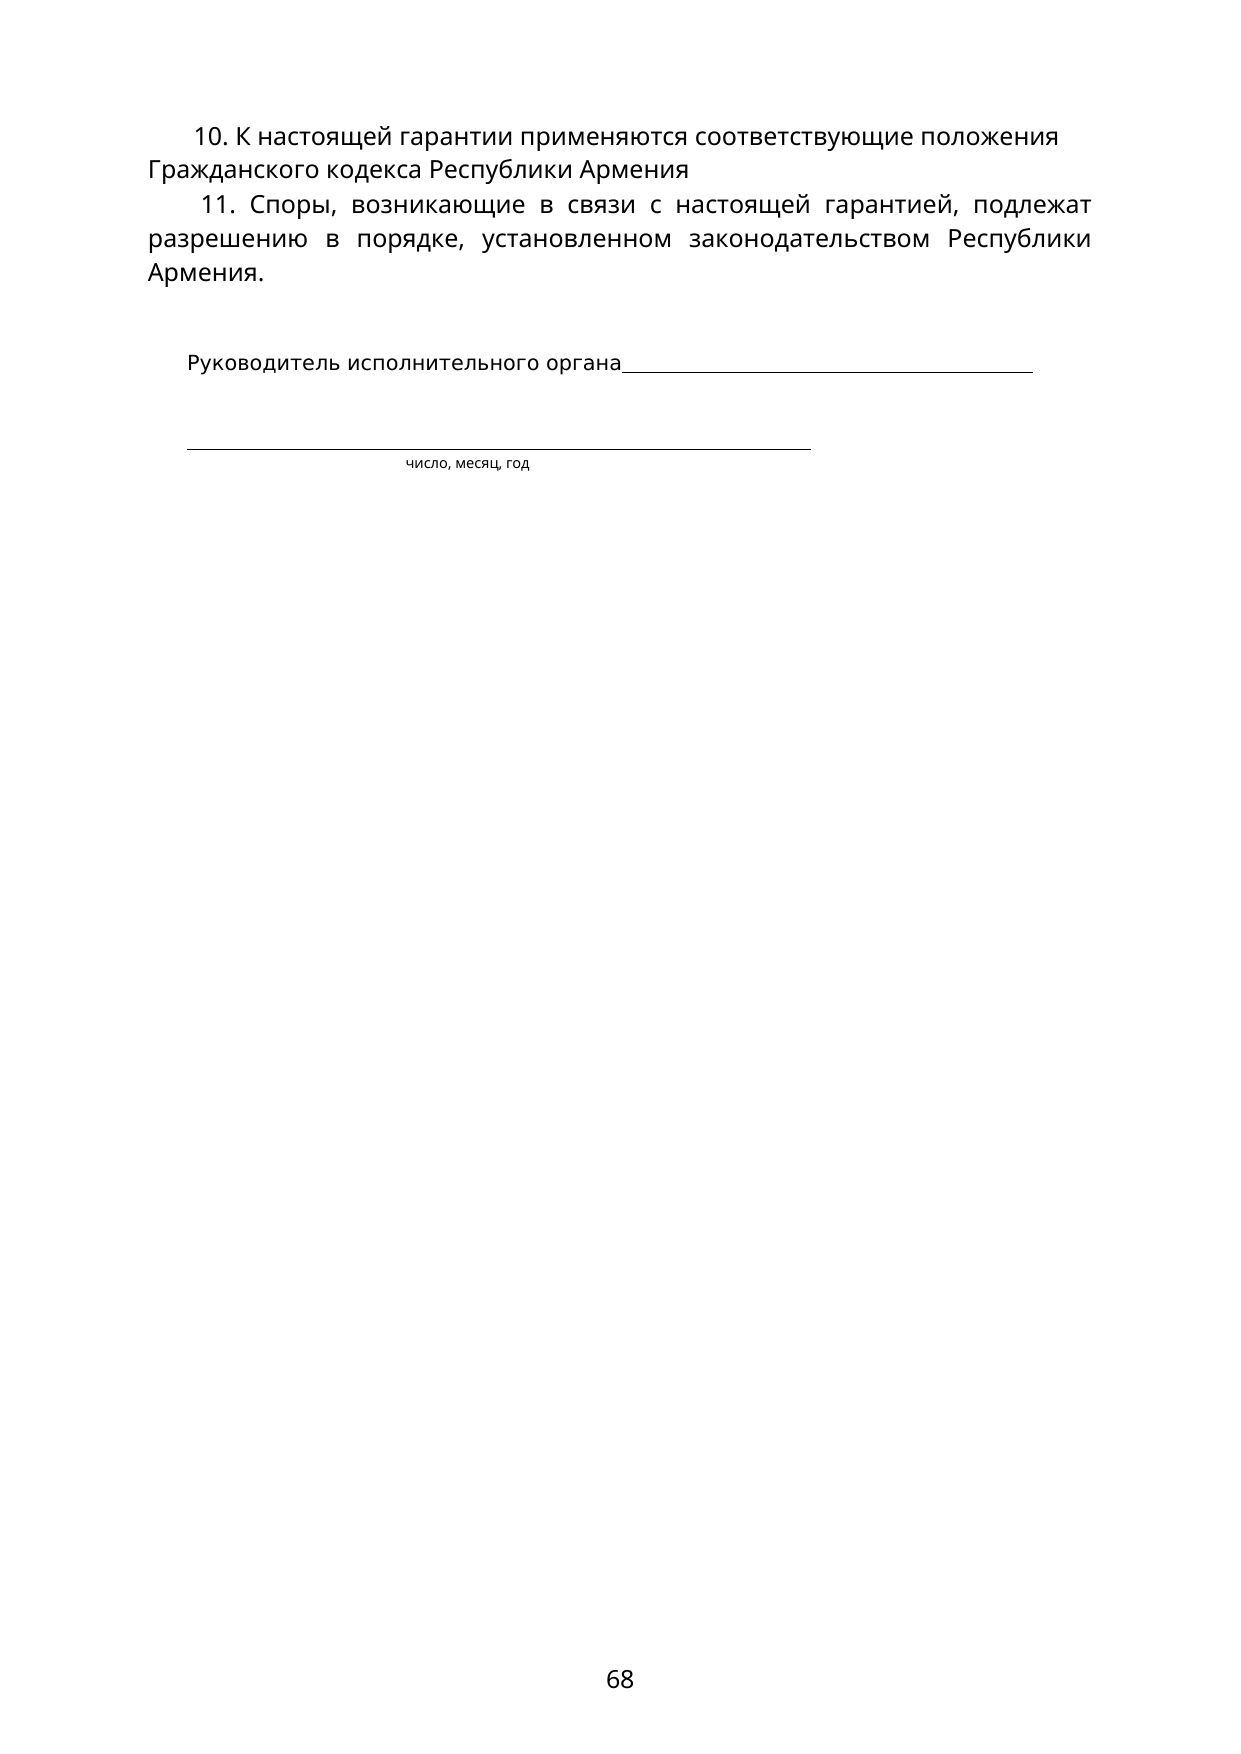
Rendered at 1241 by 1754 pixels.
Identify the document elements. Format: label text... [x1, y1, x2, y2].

text число, месяц, год [148, 452, 1092, 487]
text Руководитель исполнительного органа [148, 351, 1092, 375]
text 10. К настоящей гарантии применяются соответствующие положения Гражданского кодекса Республики Армения [148, 118, 1092, 186]
text 11. Споры, возникающие в связи с настоящей гарантией, подлежат разрешению в порядке, установленном законодательством Республики Армения. [148, 186, 1092, 288]
